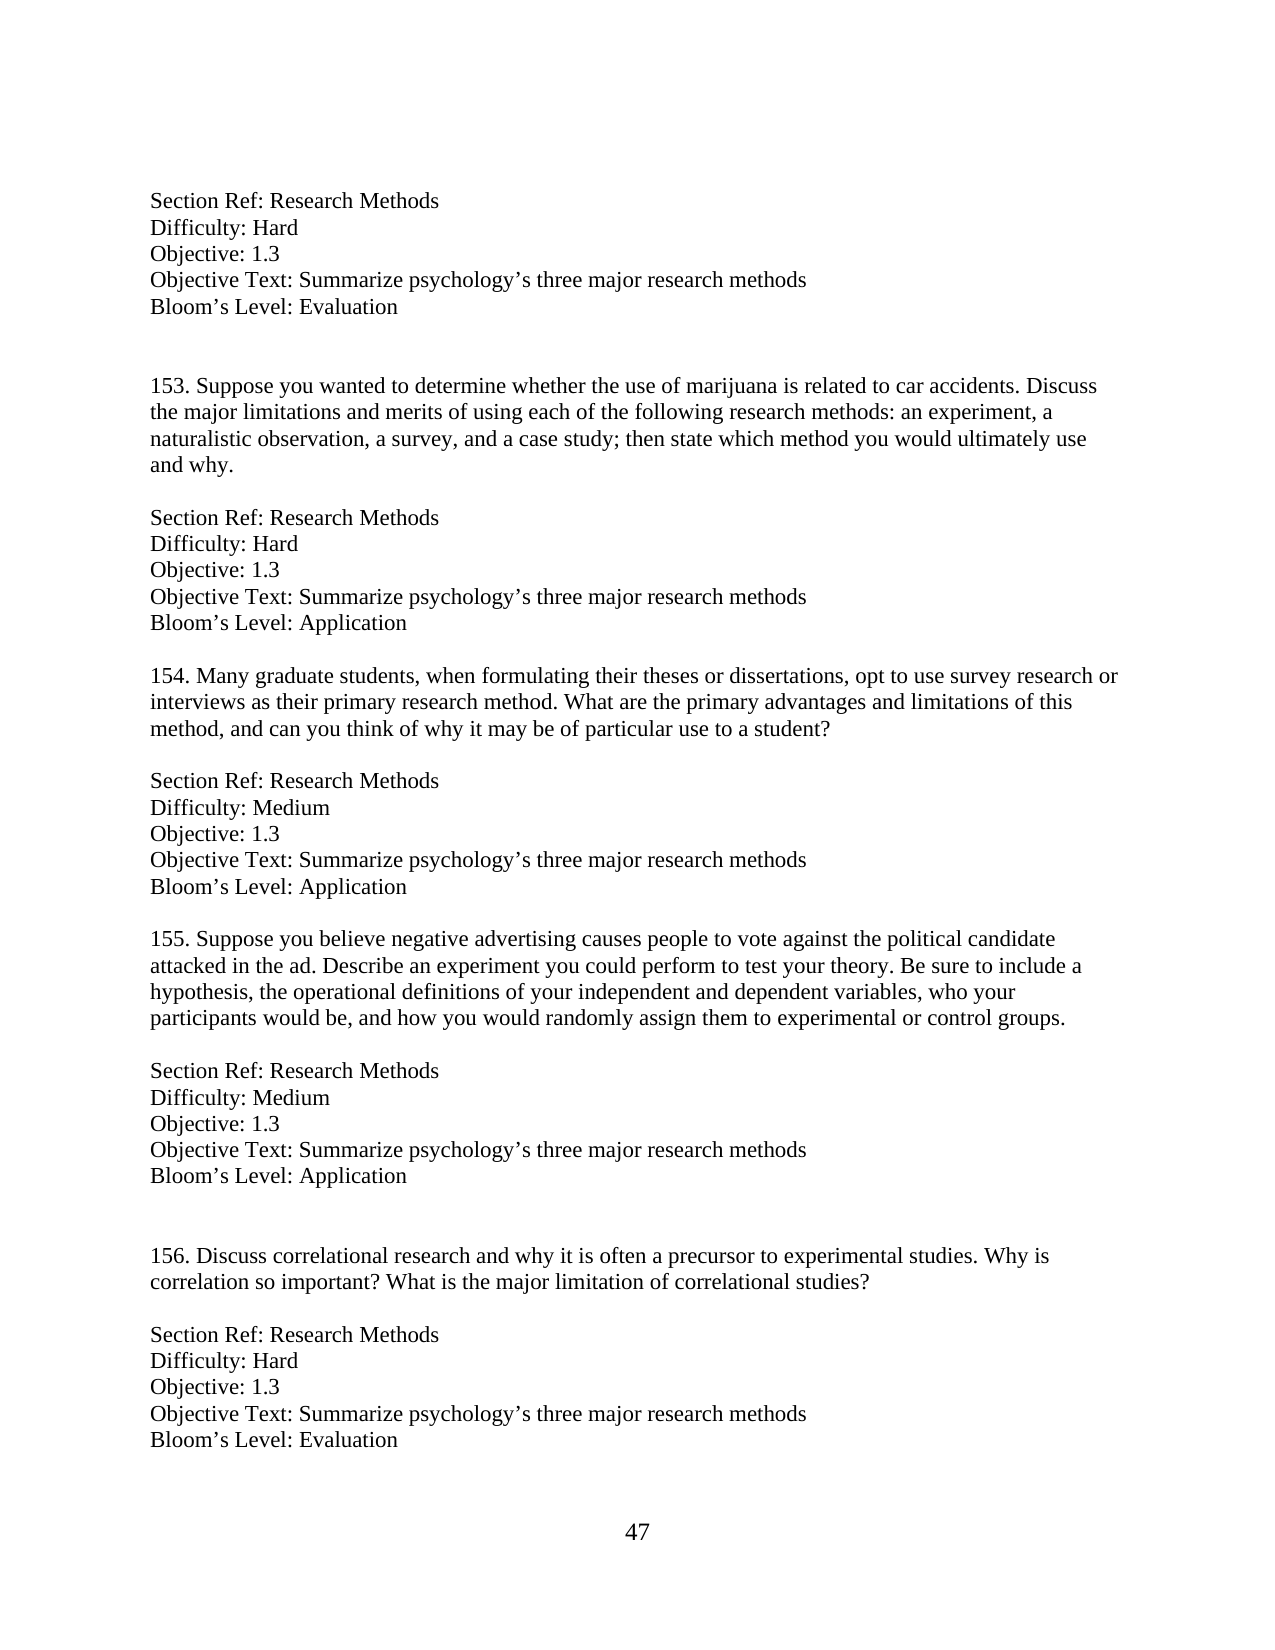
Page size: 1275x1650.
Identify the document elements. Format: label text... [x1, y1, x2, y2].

text Section Ref: Research Methods [150, 1321, 1125, 1347]
text Bloom’s Level: Application [150, 873, 1125, 899]
text Objective Text: Summarize psychology’s three major research methods [150, 267, 1125, 293]
text Section Ref: Research Methods [150, 504, 1125, 530]
text Objective Text: Summarize psychology’s three major research methods [150, 583, 1125, 609]
text Bloom’s Level: Application [150, 609, 1125, 636]
text Difficulty: Hard [150, 530, 1125, 556]
text Objective: 1.3 [150, 240, 1125, 267]
text Objective: 1.3 [150, 1110, 1125, 1136]
text Bloom’s Level: Evaluation [150, 1426, 1125, 1452]
text Section Ref: Research Methods [150, 1057, 1125, 1083]
text Objective Text: Summarize psychology’s three major research methods [150, 1400, 1125, 1426]
text 154. Many graduate students, when formulating their theses or dissertations, opt to use survey research or interviews as their primary research method. What are the primary advantages and limitations of this method, and can you think of why it may be of particular use to a student? [150, 662, 1125, 741]
text Section Ref: Research Methods [150, 767, 1125, 794]
text Objective Text: Summarize psychology’s three major research methods [150, 846, 1125, 873]
text 153. Suppose you wanted to determine whether the use of marijuana is related to car accidents. Discuss the major limitations and merits of using each of the following research methods: an experiment, a naturalistic observation, a survey, and a case study; then state which method you would ultimately use and why. [150, 372, 1125, 477]
text 156. Discuss correlational research and why it is often a precursor to experimental studies. Why is correlation so important? What is the major limitation of correlational studies? [150, 1242, 1125, 1294]
text Objective Text: Summarize psychology’s three major research methods [150, 1136, 1125, 1163]
text Objective: 1.3 [150, 556, 1125, 583]
text Difficulty: Medium [150, 1083, 1125, 1110]
text Difficulty: Medium [150, 794, 1125, 820]
text 155. Suppose you believe negative advertising causes people to vote against the political candidate attacked in the ad. Describe an experiment you could perform to test your theory. Be sure to include a hypothesis, the operational definitions of your independent and dependent variables, who your participants would be, and how you would randomly assign them to experimental or control groups. [150, 925, 1125, 1031]
text Section Ref: Research Methods [150, 187, 1125, 214]
text Bloom’s Level: Application [150, 1163, 1125, 1189]
text Objective: 1.3 [150, 1373, 1125, 1400]
text Difficulty: Hard [150, 1347, 1125, 1373]
text Difficulty: Hard [150, 214, 1125, 240]
text Objective: 1.3 [150, 820, 1125, 846]
text Bloom’s Level: Evaluation [150, 293, 1125, 319]
